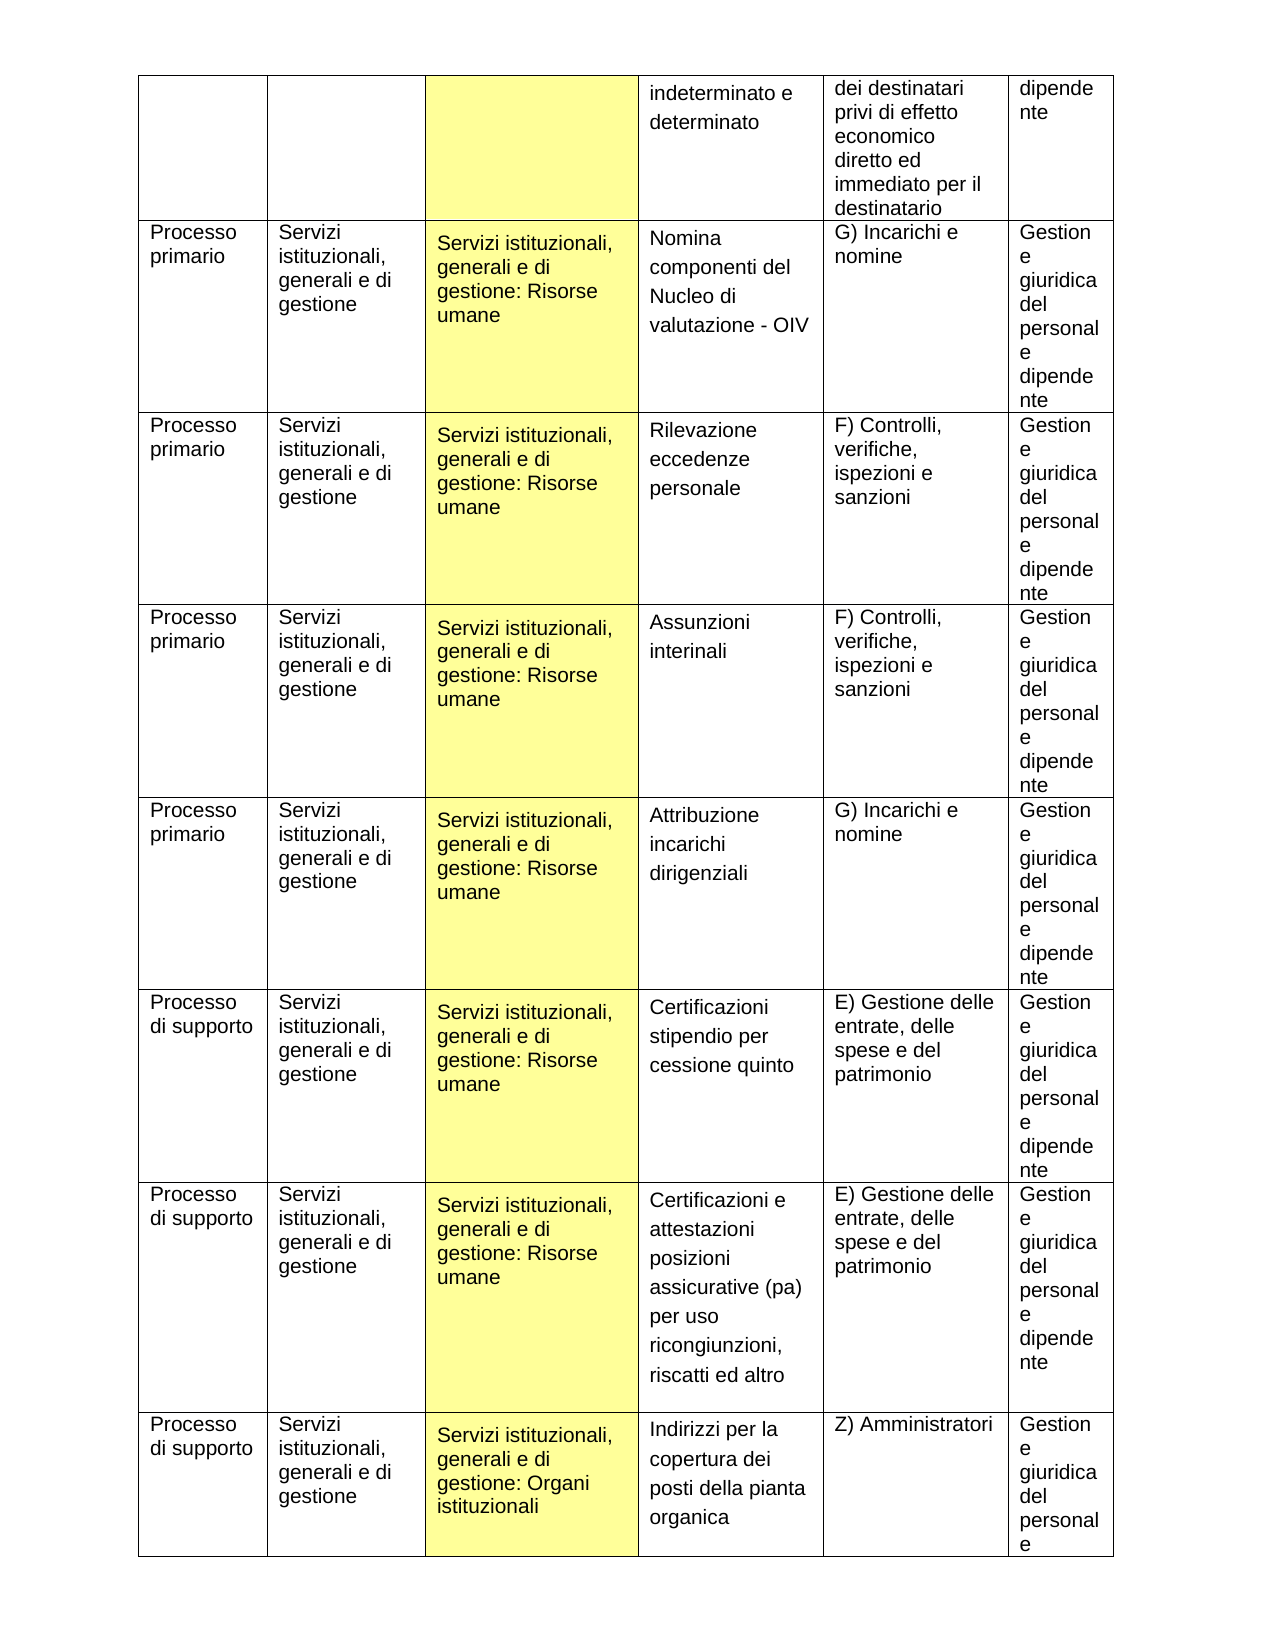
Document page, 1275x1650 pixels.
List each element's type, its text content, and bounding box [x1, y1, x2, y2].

table_cell Assunzioni interinali [639, 605, 823, 797]
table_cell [426, 1413, 638, 1556]
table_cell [426, 76, 638, 219]
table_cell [139, 1413, 267, 1556]
table_cell Certificazioni e attestazioni posizioni assicurative (pa) per uso ricongiunzioni, riscatti ed altro [639, 1183, 823, 1411]
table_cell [1009, 76, 1113, 219]
table_cell Servizi istituzionali, generali e di gestione: Risorse umane [426, 413, 638, 604]
table_cell Gestione giuridica del personale dipendente [1009, 605, 1113, 797]
table_cell E) Gestione delle entrate, delle spese e del patrimonio [824, 990, 1008, 1181]
table_cell Servizi istituzionali, generali e di gestione [268, 798, 425, 989]
table_cell Attribuzione incarichi dirigenziali [639, 798, 823, 989]
table_cell Servizi istituzionali, generali e di gestione: Risorse umane [426, 798, 638, 989]
table_cell Servizi istituzionali, generali e di gestione [268, 1183, 425, 1411]
table_cell Gestione giuridica del personale dipendente [1009, 1183, 1113, 1411]
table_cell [139, 76, 267, 219]
table_cell Processo di supporto [139, 1183, 267, 1411]
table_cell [639, 1413, 823, 1556]
table_cell Rilevazione eccedenze personale [639, 413, 823, 604]
table_cell Nomina componenti del Nucleo di valutazione - OIV [639, 221, 823, 412]
table_cell Processo primario [139, 605, 267, 797]
table_cell Servizi istituzionali, generali e di gestione: Risorse umane [426, 221, 638, 412]
table_cell Gestione giuridica del personale dipendente [1009, 413, 1113, 604]
table_cell F) Controlli, verifiche, ispezioni e sanzioni [824, 605, 1008, 797]
table_cell Processo di supporto [139, 990, 267, 1181]
table_cell Gestione giuridica del personale dipendente [1009, 990, 1113, 1181]
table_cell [1009, 1413, 1113, 1556]
table_cell E) Gestione delle entrate, delle spese e del patrimonio [824, 1183, 1008, 1411]
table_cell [268, 76, 425, 219]
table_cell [268, 1413, 425, 1556]
table_cell Certificazioni stipendio per cessione quinto [639, 990, 823, 1181]
table_cell Servizi istituzionali, generali e di gestione [268, 221, 425, 412]
table_cell G) Incarichi e nomine [824, 221, 1008, 412]
table_cell Servizi istituzionali, generali e di gestione [268, 990, 425, 1181]
table_cell Servizi istituzionali, generali e di gestione: Risorse umane [426, 1183, 638, 1411]
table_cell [639, 76, 823, 219]
table_cell Processo primario [139, 798, 267, 989]
table_cell Gestione giuridica del personale dipendente [1009, 798, 1113, 989]
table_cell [824, 76, 1008, 219]
table_cell Processo primario [139, 221, 267, 412]
table_cell Servizi istituzionali, generali e di gestione: Risorse umane [426, 605, 638, 797]
table_cell Z) Amministratori [824, 1413, 1008, 1556]
table_cell Servizi istituzionali, generali e di gestione: Risorse umane [426, 990, 638, 1181]
table_cell Servizi istituzionali, generali e di gestione [268, 413, 425, 604]
table_cell F) Controlli, verifiche, ispezioni e sanzioni [824, 413, 1008, 604]
table_cell Servizi istituzionali, generali e di gestione [268, 605, 425, 797]
table_cell Processo primario [139, 413, 267, 604]
table_cell Gestione giuridica del personale dipendente [1009, 221, 1113, 412]
table_cell G) Incarichi e nomine [824, 798, 1008, 989]
